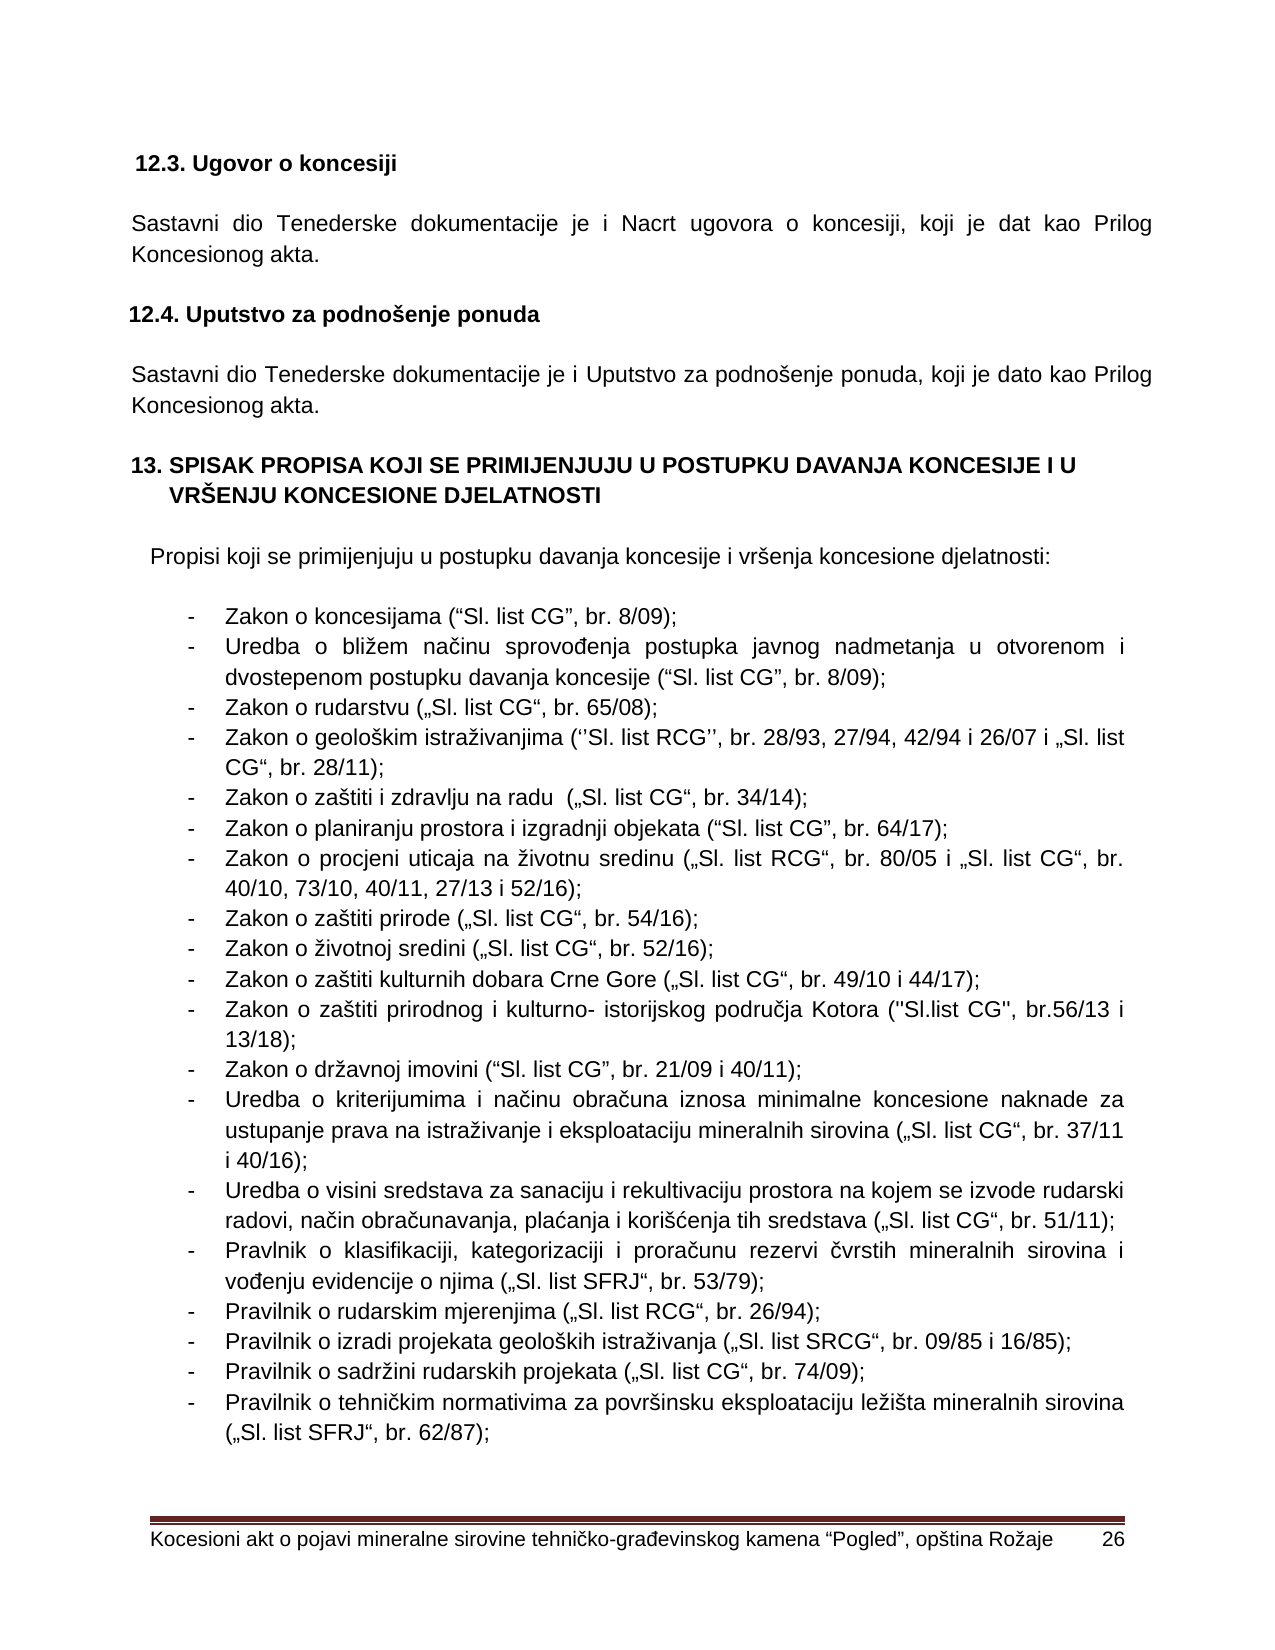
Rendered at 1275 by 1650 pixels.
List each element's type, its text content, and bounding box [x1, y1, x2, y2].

list Zakon o rudarstvu („Sl. list CG“, br. 65/08); [187, 694, 1125, 720]
list Zakon o zaštiti kulturnih dobara Crne Gore („Sl. list CG“, br. 49/10 i 44/17); [187, 966, 1125, 992]
list Zakon o zaštiti prirode („Sl. list CG“, br. 54/16); [187, 905, 1125, 932]
subtitle 13. SPISAK PROPISA KOJI SE PRIMIJENJUJU U POSTUPKU DAVANJA KONCESIJE I U [86, 452, 1153, 478]
list Uredba o visini sredstava za sanaciju i rekultivaciju prostora na kojem se izvode rudarski radovi, način obračunavanja, plaćanja i korišćenja tih sredstava („Sl. list CG“, br. 51/11); [187, 1177, 1125, 1234]
subtitle VRŠENJU KONCESIONE DJELATNOSTI [86, 482, 1153, 509]
list Zakon o zaštiti prirodnog i kulturno- istorijskog područja Kotora (''Sl.list CG'', br.56/13 i 13/18); [187, 996, 1125, 1052]
subtitle 12.3. Ugovor o koncesiji [71, 150, 1153, 176]
text Sastavni dio Tenederske dokumentacije je i Nacrt ugovora o koncesiji, koji je dat kao Prilog Koncesionog akta. [131, 210, 1153, 267]
list Zakon o zaštiti i zdravlju na radu („Sl. list CG“, br. 34/14); [187, 784, 1125, 811]
list Uredba o bližem načinu sprovođenja postupka javnog nadmetanja u otvorenom i dvostepenom postupku davanja koncesije (“Sl. list CG”, br. 8/09); [187, 633, 1125, 690]
list Zakon o procjeni uticaja na životnu sredinu („Sl. list RCG“, br. 80/05 i „Sl. list CG“, br. 40/10, 73/10, 40/11, 27/13 i 52/16); [187, 845, 1125, 901]
list Zakon o državnoj imovini (“Sl. list CG”, br. 21/09 i 40/11); [187, 1056, 1125, 1083]
list Pravilnik o sadržini rudarskih projekata („Sl. list CG“, br. 74/09); [187, 1358, 1125, 1385]
list Zakon o životnoj sredini („Sl. list CG“, br. 52/16); [187, 935, 1125, 962]
list Zakon o geološkim istraživanjima (‘’Sl. list RCG’’, br. 28/93, 27/94, 42/94 i 26/07 i „Sl. list CG“, br. 28/11); [187, 724, 1125, 781]
list Pravilnik o izradi projekata geoloških istraživanja („Sl. list SRCG“, br. 09/85 i 16/85); [187, 1328, 1125, 1354]
text Sastavni dio Tenederske dokumentacije je i Uputstvo za podnošenje ponuda, koji je dato kao Prilog Koncesionog akta. [131, 361, 1153, 418]
list Pravlnik o klasifikaciji, kategorizaciji i proračunu rezervi čvrstih mineralnih sirovina i vođenju evidencije o njima („Sl. list SFRJ“, br. 53/79); [187, 1237, 1125, 1294]
subtitle 12.4. Uputstvo za podnošenje ponuda [71, 301, 1153, 327]
list Zakon o koncesijama (“Sl. list CG”, br. 8/09); [187, 603, 1125, 629]
list Pravilnik o rudarskim mjerenjima („Sl. list RCG“, br. 26/94); [187, 1298, 1125, 1324]
list Zakon o planiranju prostora i izgradnji objekata (“Sl. list CG”, br. 64/17); [187, 814, 1125, 841]
list Uredba o kriterijumima i načinu obračuna iznosa minimalne koncesione naknade za ustupanje prava na istraživanje i eksploataciju mineralnih sirovina („Sl. list CG“, br. 37/11 i 40/16); [187, 1086, 1125, 1173]
text Propisi koji se primijenjuju u postupku davanja koncesije i vršenja koncesione djelatnosti: [150, 543, 1125, 569]
list Pravilnik o tehničkim normativima za površinsku eksploataciju ležišta mineralnih sirovina („Sl. list SFRJ“, br. 62/87); [187, 1388, 1125, 1445]
